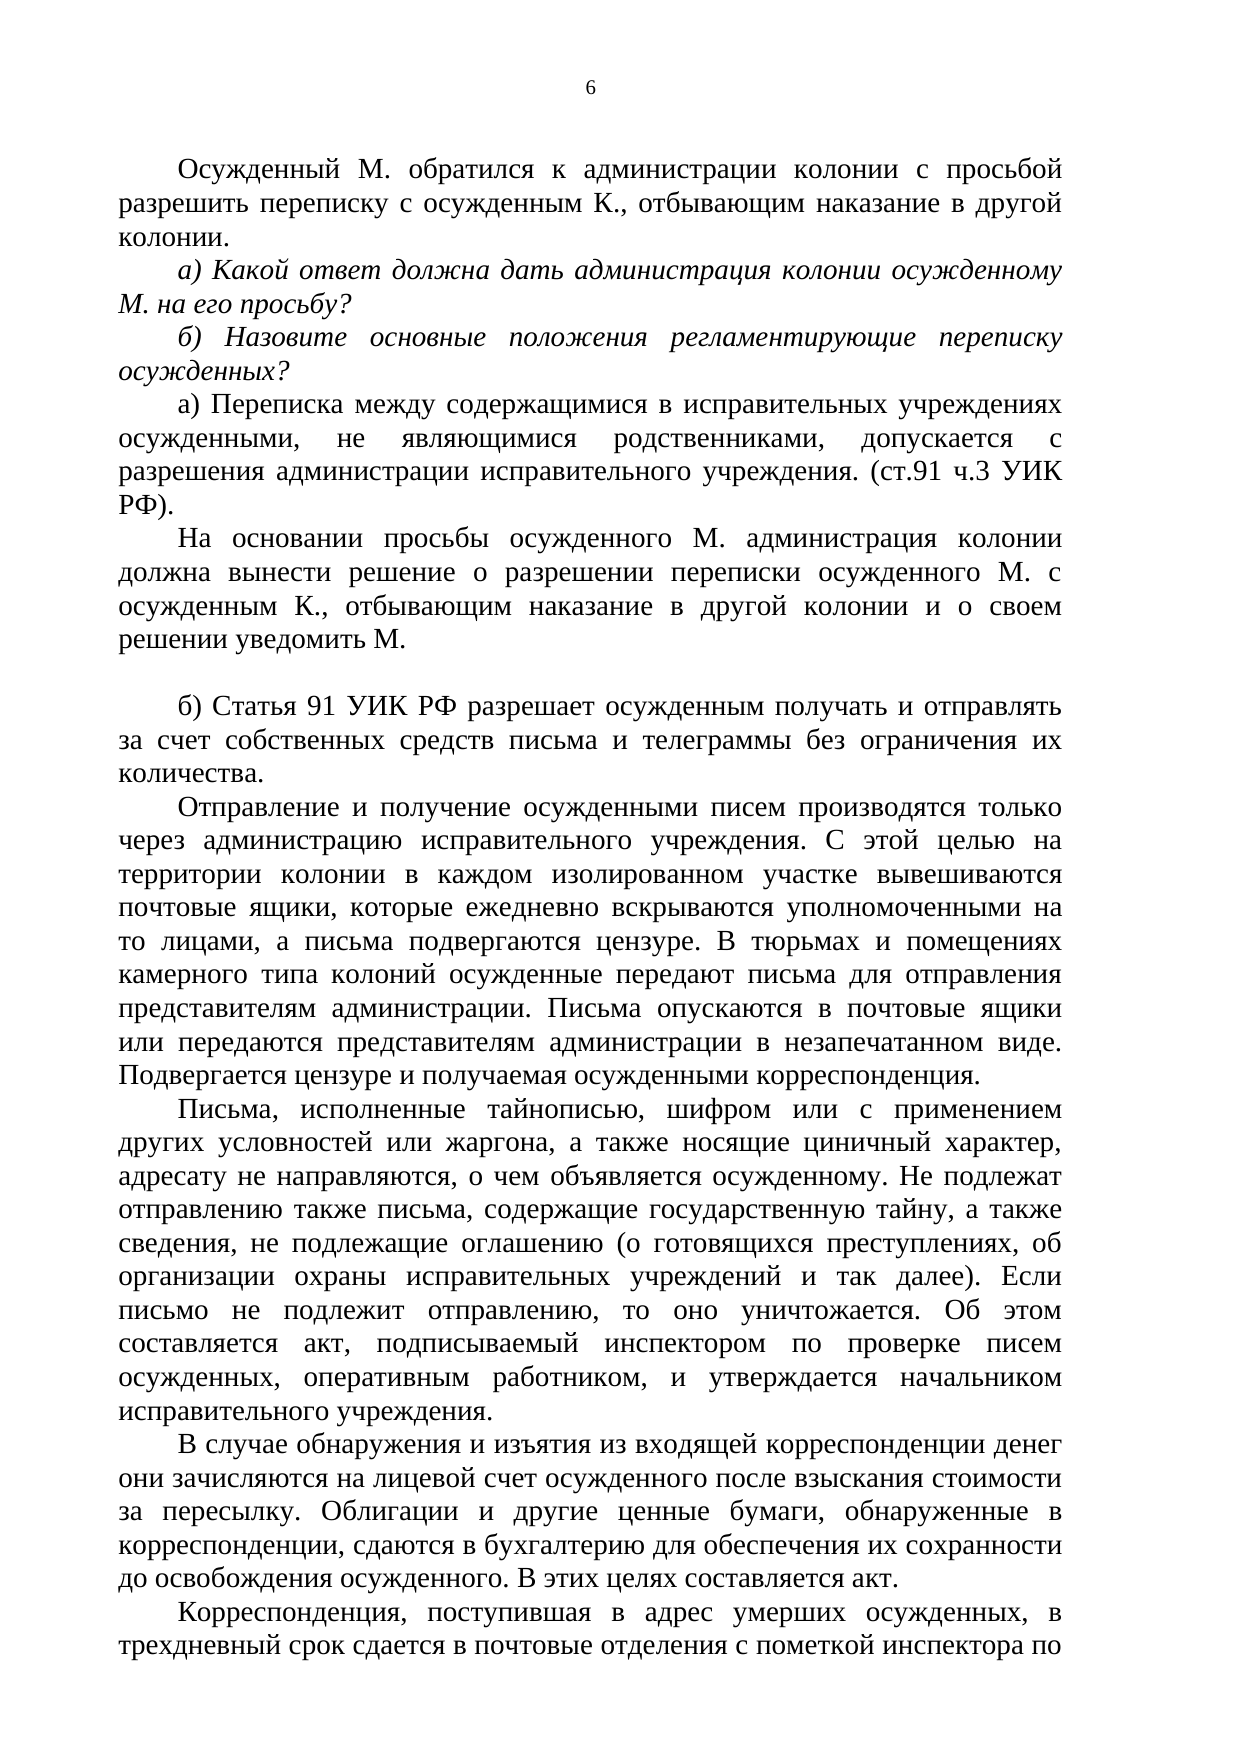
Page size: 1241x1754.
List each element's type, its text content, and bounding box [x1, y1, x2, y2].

text Осужденный М. обратился к администрации колонии с просьбой разрешить переписку с осужденным К., отбывающим наказание в другой колонии. [118, 152, 1063, 252]
text б) Статья 91 УИК РФ разрешает осужденным получать и отправлять за счет собственных средств письма и телеграммы без ограничения их количества. [118, 688, 1063, 789]
text На основании просьбы осужденного М. администрация колонии должна вынести решение о разрешении переписки осужденного М. с осужденным К., отбывающим наказание в другой колонии и о своем решении уведомить М. [118, 521, 1063, 655]
text Письма, исполненные тайнописью, шифром или с применением других условностей или жаргона, а также носящие циничный характер, адресату не направляются, о чем объявляется осужденному. Не подлежат отправлению также письма, содержащие государственную тайну, а также сведения, не подлежащие оглашению (о готовящихся преступлениях, об организации охраны исправительных учреждений и так далее). Если письмо не подлежит отправлению, то оно уничтожается. Об этом составляется акт, подписываемый инспектором по проверке писем осужденных, оперативным работником, и утверждается начальником исправительного учреждения. [118, 1091, 1063, 1426]
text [118, 1594, 1063, 1661]
text а) Переписка между содержащимися в исправительных учреждениях осужденными, не являющимися родственниками, допускается с разрешения администрации исправительного учреждения. (ст.91 ч.3 УИК РФ). [118, 386, 1063, 521]
text Отправление и получение осужденными писем производятся только через администрацию исправительного учреждения. С этой целью на территории колонии в каждом изолированном участке вывешиваются почтовые ящики, которые ежедневно вскрываются уполномоченными на то лицами, а письма подвергаются цензуре. В тюрьмах и помещениях камерного типа колоний осужденные передают письма для отправления представителям администрации. Письма опускаются в почтовые ящики или передаются представителям администрации в незапечатанном виде. Подвергается цензуре и получаемая осужденными корреспонденция. [118, 789, 1063, 1091]
text В случае обнаружения и изъятия из входящей корреспонденции денег они зачисляются на лицевой счет осужденного после взыскания стоимости за пересылку. Облигации и другие ценные бумаги, обнаруженные в корреспонденции, сдаются в бухгалтерию для обеспечения их сохранности до освобождения осужденного. В этих целях составляется акт. [118, 1426, 1063, 1594]
text а) Какой ответ должна дать администрация колонии осужденному М. на его просьбу? [118, 252, 1063, 319]
text б) Назовите основные положения регламентирующие переписку осужденных? [118, 319, 1063, 386]
